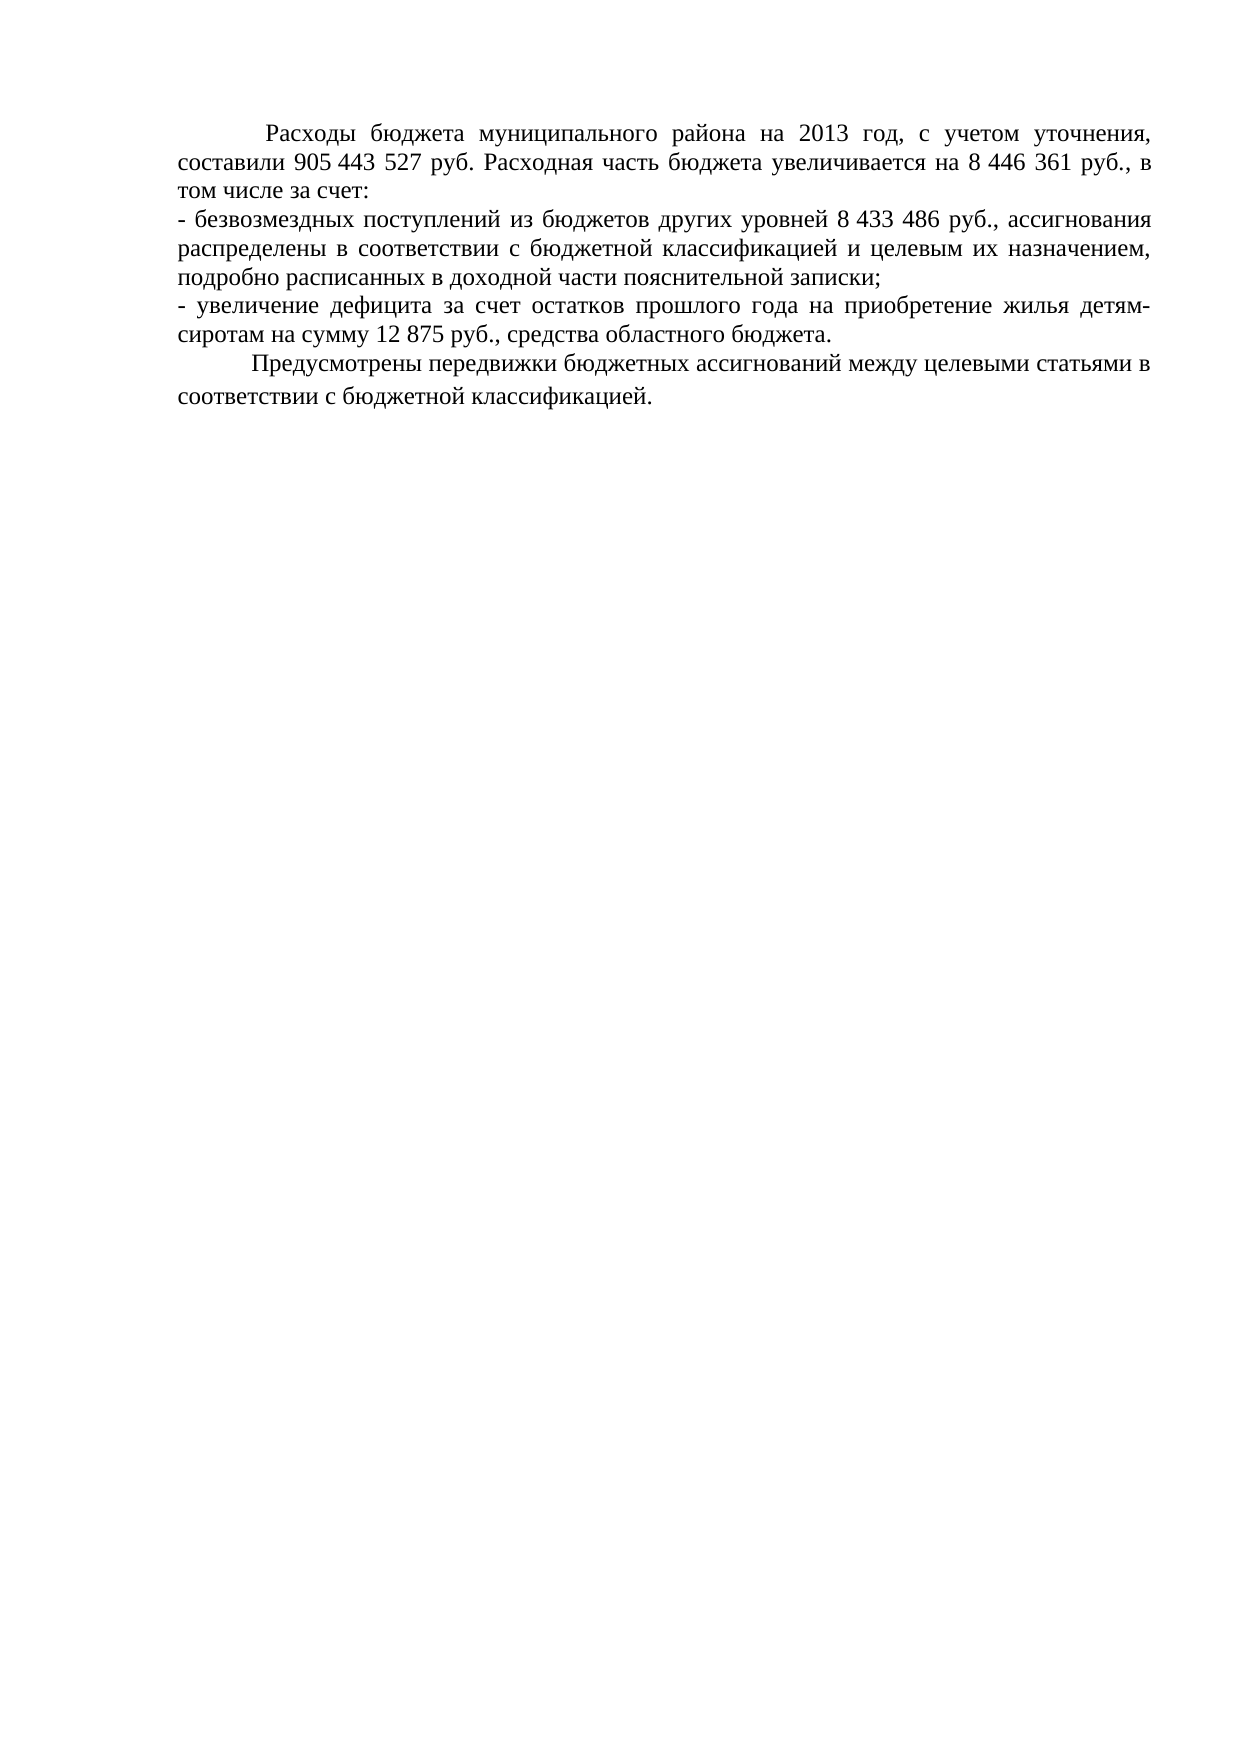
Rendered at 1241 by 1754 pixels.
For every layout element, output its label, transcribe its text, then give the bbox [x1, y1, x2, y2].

text - увеличение дефицита за счет остатков прошлого года на приобретение жилья детям-сиротам на сумму 12 875 руб., средства областного бюджета. [177, 291, 1152, 348]
text Расходы бюджета муниципального района на 2013 год, с учетом уточнения, составили 905 443 527 руб. Расходная часть бюджета увеличивается на 8 446 361 руб., в том числе за счет: [177, 118, 1152, 204]
text Предусмотрены передвижки бюджетных ассигнований между целевыми статьями в соответствии с бюджетной классификацией. [177, 348, 1152, 410]
text - безвозмездных поступлений из бюджетов других уровней 8 433 486 руб., ассигнования распределены в соответствии с бюджетной классификацией и целевым их назначением, подробно расписанных в доходной части пояснительной записки; [177, 204, 1152, 291]
